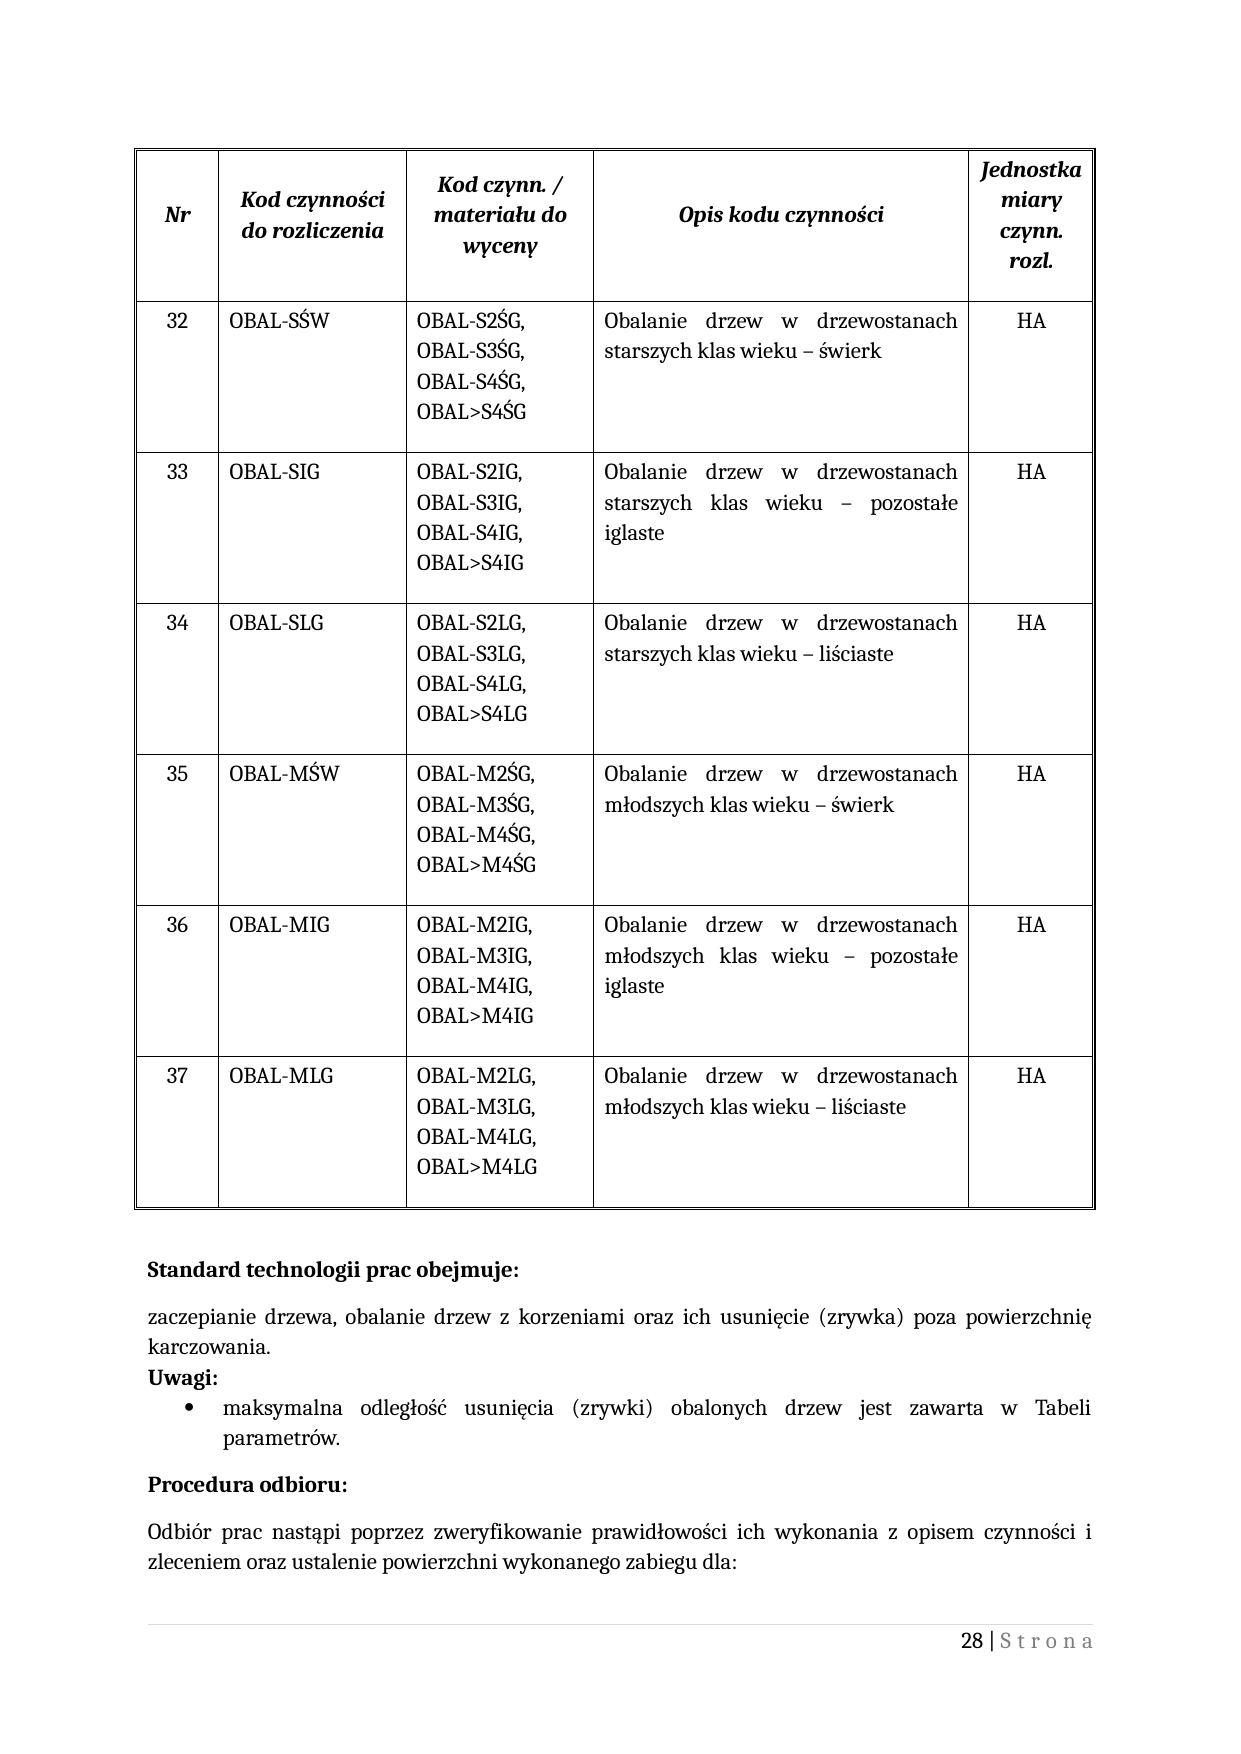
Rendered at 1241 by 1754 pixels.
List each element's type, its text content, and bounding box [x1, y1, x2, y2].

table_cell HA [969, 906, 1092, 1056]
table_cell OBAL-SLG [219, 604, 406, 754]
list maksymalna odległość usunięcia (zrywki) obalonych drzew jest zawarta w Tabeli parametrów. [185, 1394, 1093, 1451]
table_cell OBAL-MIG [219, 906, 406, 1056]
table_cell OBAL-SŚW [219, 302, 406, 452]
table_cell OBAL-S2LG, OBAL-S3LG, OBAL-S4LG, OBAL>S4LG [407, 604, 593, 754]
table_cell HA [969, 604, 1092, 754]
list zaczepianie drzewa, obalanie drzew z korzeniami oraz ich usunięcie (zrywka) poza powierzchnię karczowania. [148, 1304, 1093, 1360]
text Procedura odbioru: [148, 1472, 1093, 1498]
table_header Kod czynn. / materiału do wyceny [407, 151, 593, 301]
table_cell OBAL-MŚW [219, 755, 406, 905]
table_cell 35 [137, 755, 218, 905]
table_cell HA [969, 1057, 1092, 1207]
table_cell 34 [137, 604, 218, 754]
table_cell 37 [137, 1057, 218, 1207]
table_cell 36 [137, 906, 218, 1056]
table_cell Obalanie drzew w drzewostanach młodszych klas wieku – pozostałe iglaste [594, 906, 968, 1056]
table_cell HA [969, 302, 1092, 452]
table_cell Obalanie drzew w drzewostanach starszych klas wieku – pozostałe iglaste [594, 453, 968, 603]
table_cell OBAL-S2ŚG, OBAL-S3ŚG, OBAL-S4ŚG, OBAL>S4ŚG [407, 302, 593, 452]
table_cell OBAL-SIG [219, 453, 406, 603]
table_cell 33 [137, 453, 218, 603]
table_header Kod czynności do rozliczenia [219, 151, 406, 301]
list Uwagi: [148, 1364, 1093, 1391]
table_cell Obalanie drzew w drzewostanach młodszych klas wieku – świerk [594, 755, 968, 905]
table_header Opis kodu czynności [594, 151, 968, 301]
table_cell OBAL-S2IG, OBAL-S3IG, OBAL-S4IG, OBAL>S4IG [407, 453, 593, 603]
table_cell 32 [137, 302, 218, 452]
table_header Nr [137, 151, 218, 301]
table_header Jednostka miary czynn. rozl. [969, 151, 1092, 301]
table_cell Obalanie drzew w drzewostanach młodszych klas wieku – liściaste [594, 1057, 968, 1207]
table_cell OBAL-MLG [219, 1057, 406, 1207]
table_cell Obalanie drzew w drzewostanach starszych klas wieku – liściaste [594, 604, 968, 754]
text Odbiór prac nastąpi poprzez zweryfikowanie prawidłowości ich wykonania z opisem czynności i zleceniem oraz ustalenie powierzchni wykonanego zabiegu dla: [148, 1518, 1093, 1575]
table_cell Obalanie drzew w drzewostanach starszych klas wieku – świerk [594, 302, 968, 452]
table_cell HA [969, 755, 1092, 905]
table_cell OBAL-M2LG, OBAL-M3LG, OBAL-M4LG, OBAL>M4LG [407, 1057, 593, 1207]
text Standard technologii prac obejmuje: [148, 1257, 1093, 1283]
table_cell OBAL-M2IG, OBAL-M3IG, OBAL-M4IG, OBAL>M4IG [407, 906, 593, 1056]
table_cell HA [969, 453, 1092, 603]
table_cell OBAL-M2ŚG, OBAL-M3ŚG, OBAL-M4ŚG, OBAL>M4ŚG [407, 755, 593, 905]
